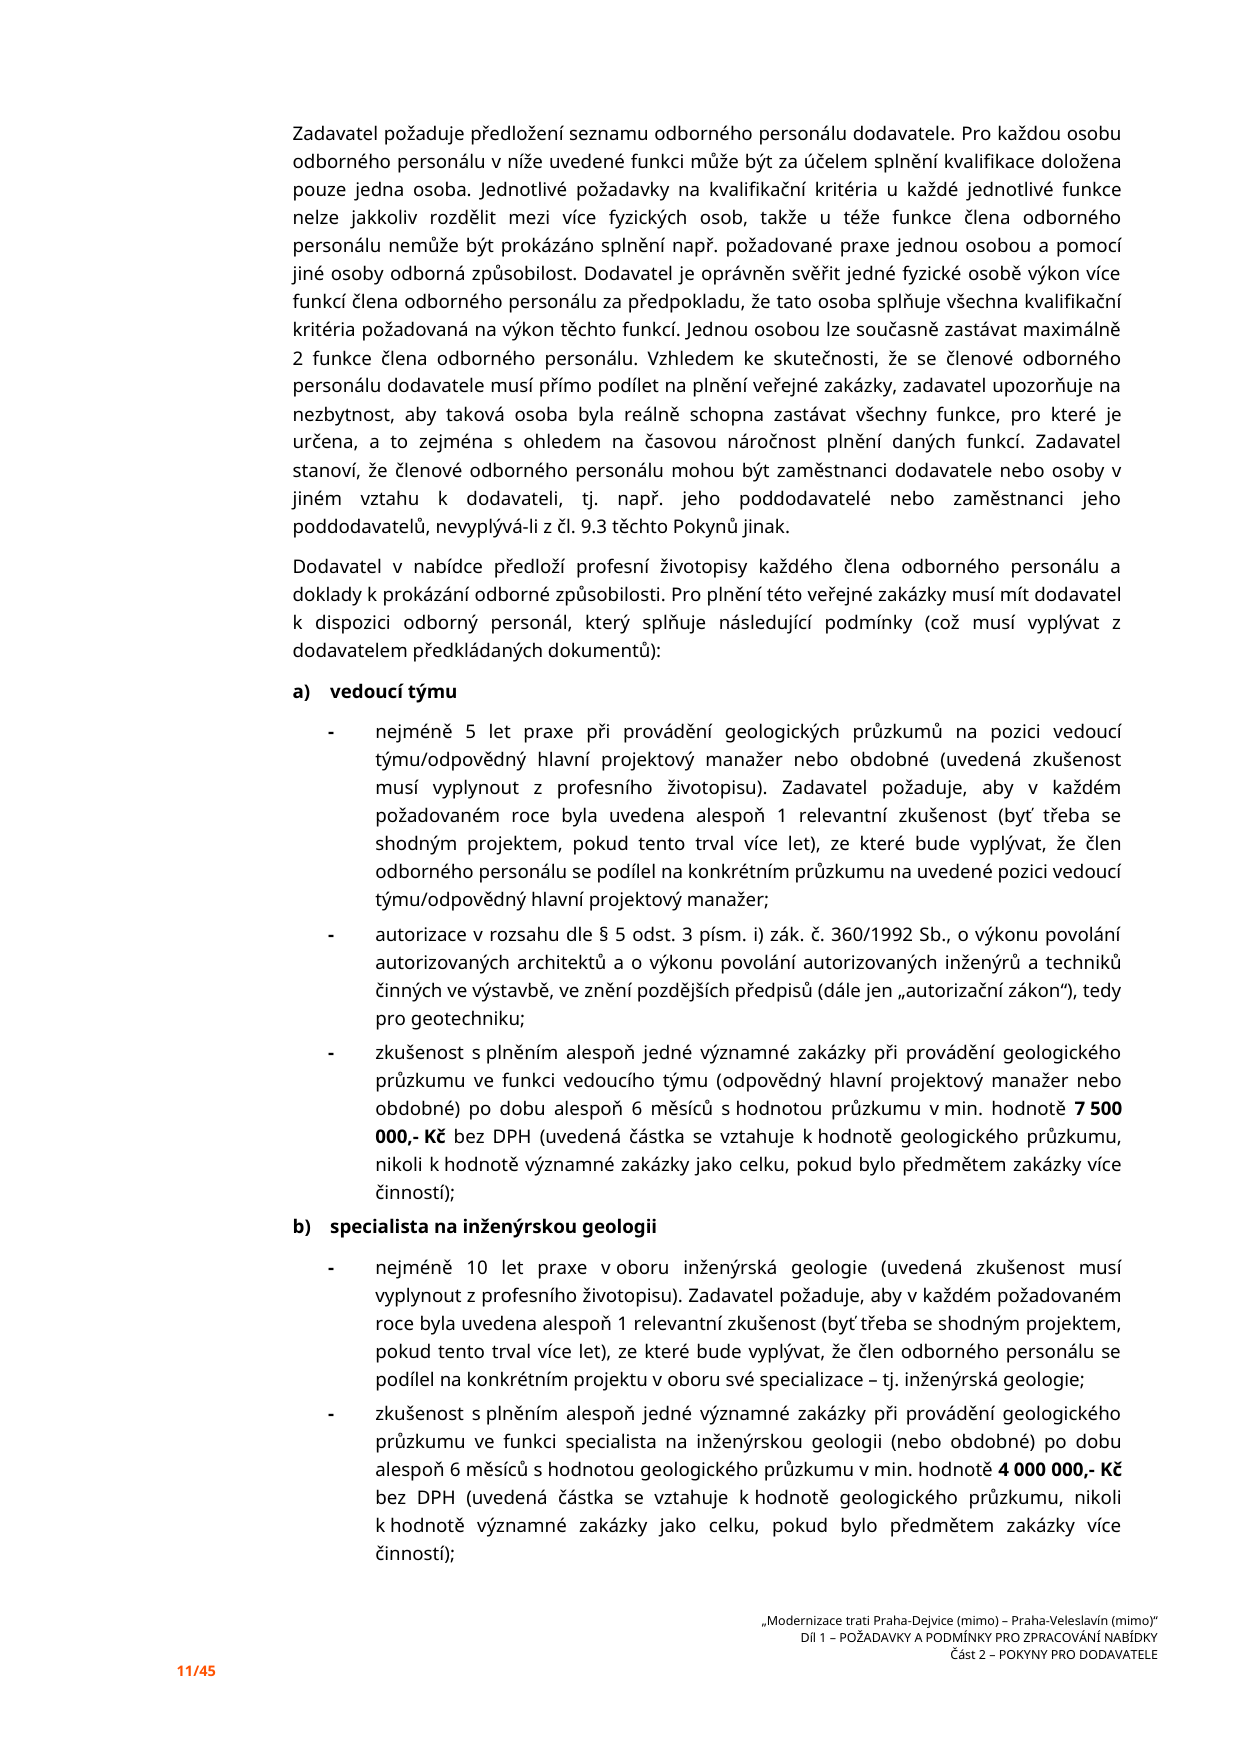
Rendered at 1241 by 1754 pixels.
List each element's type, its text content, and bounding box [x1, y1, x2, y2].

text Dodavatel v nabídce předloží profesní životopisy každého člena odborného personálu a doklady k prokázání odborné způsobilosti. Pro plnění této veřejné zakázky musí mít dodavatel k dispozici odborný personál, který splňuje následující podmínky (což musí vyplývat z dodavatelem předkládaných dokumentů): [292, 553, 1122, 663]
text Zadavatel požaduje předložení seznamu odborného personálu dodavatele. Pro každou osobu odborného personálu v níže uvedené funkci může být za účelem splnění kvalifikace doložena pouze jedna osoba. Jednotlivé požadavky na kvalifikační kritéria u každé jednotlivé funkce nelze jakkoliv rozdělit mezi více fyzických osob, takže u téže funkce člena odborného personálu nemůže být prokázáno splnění např. požadované praxe jednou osobou a pomocí jiné osoby odborná způsobilost. Dodavatel je oprávněn svěřit jedné fyzické osobě výkon více funkcí člena odborného personálu za předpokladu, že tato osoba splňuje všechna kvalifikační kritéria požadovaná na výkon těchto funkcí. Jednou osobou lze současně zastávat maximálně 2 funkce člena odborného personálu. Vzhledem ke skutečnosti, že se členové odborného personálu dodavatele musí přímo podílet na plnění veřejné zakázky, zadavatel upozorňuje na nezbytnost, aby taková osoba byla reálně schopna zastávat všechny funkce, pro které je určena, a to zejména s ohledem na časovou náročnost plnění daných funkcí. Zadavatel stanoví, že členové odborného personálu mohou být zaměstnanci dodavatele nebo osoby v jiném vztahu k dodavateli, tj. např. jeho poddodavatelé nebo zaměstnanci jeho poddodavatelů, nevyplývá-li z čl. 9.3 těchto Pokynů jinak. [292, 121, 1122, 538]
text autorizace v rozsahu dle § 5 odst. 3 písm. i) zák. č. 360/1992 Sb., o výkonu povolání autorizovaných architektů a o výkonu povolání autorizovaných inženýrů a techniků činných ve výstavbě, ve znění pozdějších předpisů (dále jen „autorizační zákon“), tedy pro geotechniku; [328, 921, 1122, 1031]
text nejméně 5 let praxe při provádění geologických průzkumů na pozici vedoucí týmu/odpovědný hlavní projektový manažer nebo obdobné (uvedená zkušenost musí vyplynout z profesního životopisu). Zadavatel požaduje, aby v každém požadovaném roce byla uvedena alespoň 1 relevantní zkušenost (byť třeba se shodným projektem, pokud tento trval více let), ze které bude vyplývat, že člen odborného personálu se podílel na konkrétním průzkumu na uvedené pozici vedoucí týmu/odpovědný hlavní projektový manažer; [328, 718, 1122, 912]
text zkušenost s plněním alespoň jedné významné zakázky při provádění geologického průzkumu ve funkci vedoucího týmu (odpovědný hlavní projektový manažer nebo obdobné) po dobu alespoň 6 měsíců s hodnotou průzkumu v min. hodnotě 7 500 000,- Kč bez DPH (uvedená částka se vztahuje k hodnotě geologického průzkumu, nikoli k hodnotě významné zakázky jako celku, pokud bylo předmětem zakázky více činností); [328, 1039, 1122, 1205]
list specialista na inženýrskou geologii [292, 1214, 1122, 1239]
list vedoucí týmu [292, 678, 1122, 703]
text zkušenost s plněním alespoň jedné významné zakázky při provádění geologického průzkumu ve funkci specialista na inženýrskou geologii (nebo obdobné) po dobu alespoň 6 měsíců s hodnotou geologického průzkumu v min. hodnotě 4 000 000,- Kč bez DPH (uvedená částka se vztahuje k hodnotě geologického průzkumu, nikoli k hodnotě významné zakázky jako celku, pokud bylo předmětem zakázky více činností); [328, 1401, 1122, 1566]
text nejméně 10 let praxe v oboru inženýrská geologie (uvedená zkušenost musí vyplynout z profesního životopisu). Zadavatel požaduje, aby v každém požadovaném roce byla uvedena alespoň 1 relevantní zkušenost (byť třeba se shodným projektem, pokud tento trval více let), ze které bude vyplývat, že člen odborného personálu se podílel na konkrétním projektu v oboru své specializace – tj. inženýrská geologie; [328, 1254, 1122, 1392]
